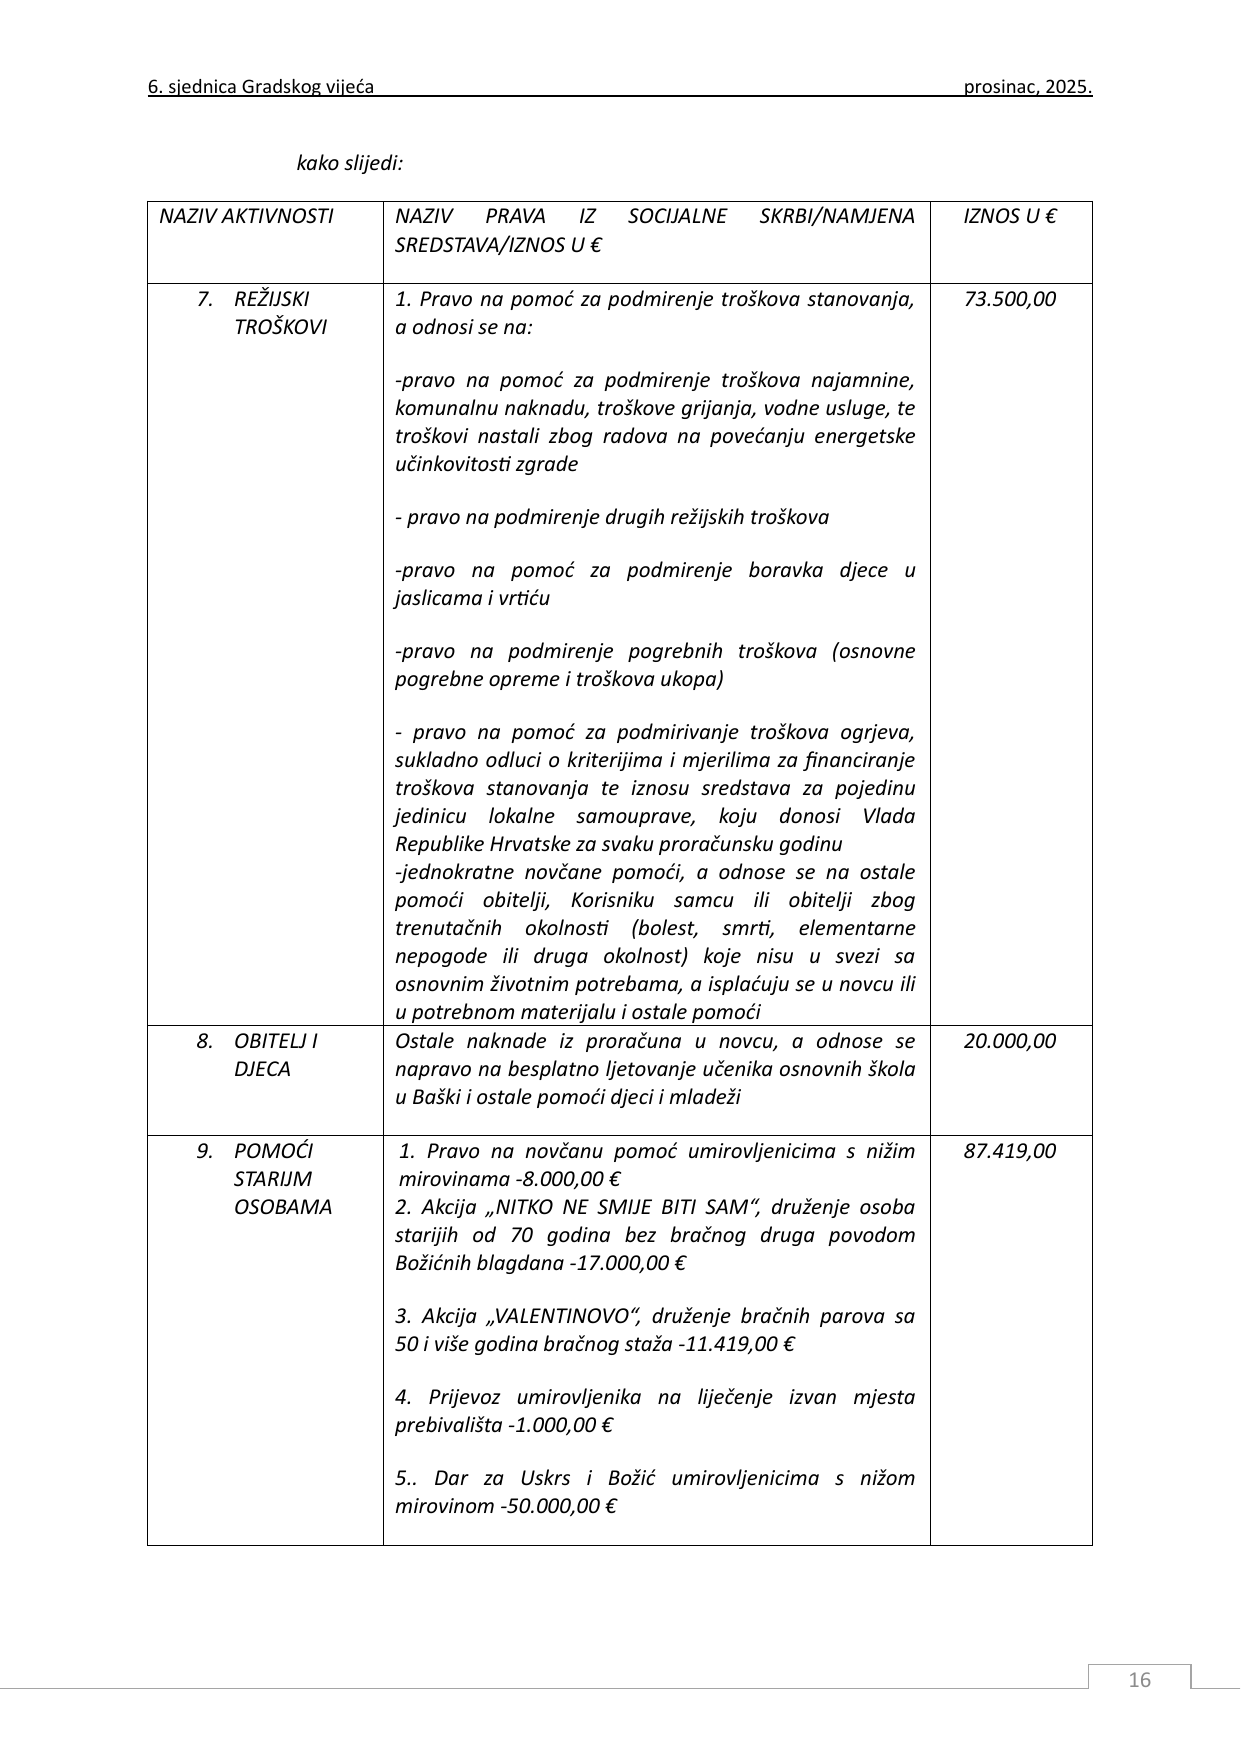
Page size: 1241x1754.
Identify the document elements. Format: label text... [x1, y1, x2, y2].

table_header NAZIV PRAVA IZ SOCIJALNE SKRBI/NAMJENA SREDSTAVA/IZNOS U € [384, 202, 930, 283]
table_cell REŽIJSKI TROŠKOVI [148, 284, 383, 1025]
table_cell 87.419,00 [931, 1136, 1092, 1544]
table_cell 73.500,00 [931, 284, 1092, 1025]
table_cell 1. Pravo na pomoć za podmirenje troškova stanovanja, a odnosi se na: -pravo na pomoć za podmirenje troškova najamnine, komunalnu naknadu, troškove grijanja, vodne usluge, te troškovi nastali zbog radova na povećanju energetske učinkovitosti zgrade - pravo na podmirenje drugih režijskih troškova -pravo na pomoć za podmirenje boravka djece u jaslicama i vrtiću -pravo na podmirenje pogrebnih troškova (osnovne pogrebne opreme i troškova ukopa) - pravo na pomoć za podmirivanje troškova ogrjeva, sukladno odluci o kriterijima i mjerilima za financiranje troškova stanovanja te iznosu sredstava za pojedinu jedinicu lokalne samouprave, koju donosi Vlada Republike Hrvatske za svaku proračunsku godinu -jednokratne novčane pomoći, a odnose se na ostale pomoći obitelji, Korisniku samcu ili obitelji zbog trenutačnih okolnosti (bolest, smrti, elementarne nepogode ili druga okolnost) koje nisu u svezi sa osnovnim životnim potrebama, a isplaćuju se u novcu ili u potrebnom materijalu i ostale pomoći [384, 284, 930, 1025]
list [221, 148, 1093, 176]
table_cell POMOĆI STARIJM OSOBAMA [148, 1136, 383, 1544]
table_cell 1. Pravo na novčanu pomoć umirovljenicima s nižim mirovinama -8.000,00 € 2. Akcija „NITKO NE SMIJE BITI SAM“, druženje osoba starijih od 70 godina bez bračnog druga povodom Božićnih blagdana -17.000,00 € 3. Akcija „VALENTINOVO“, druženje bračnih parova sa 50 i više godina bračnog staža -11.419,00 € 4. Prijevoz umirovljenika na liječenje izvan mjesta prebivališta -1.000,00 € 5.. Dar za Uskrs i Božić umirovljenicima s nižom mirovinom -50.000,00 € [384, 1136, 930, 1544]
table_cell OBITELJ I DJECA [148, 1026, 383, 1135]
table_cell Ostale naknade iz proračuna u novcu, a odnose se napravo na besplatno ljetovanje učenika osnovnih škola u Baški i ostale pomoći djeci i mladeži [384, 1026, 930, 1135]
table_cell 20.000,00 [931, 1026, 1092, 1135]
table_header IZNOS U € [931, 202, 1092, 283]
table_header NAZIV AKTIVNOSTI [148, 202, 383, 283]
